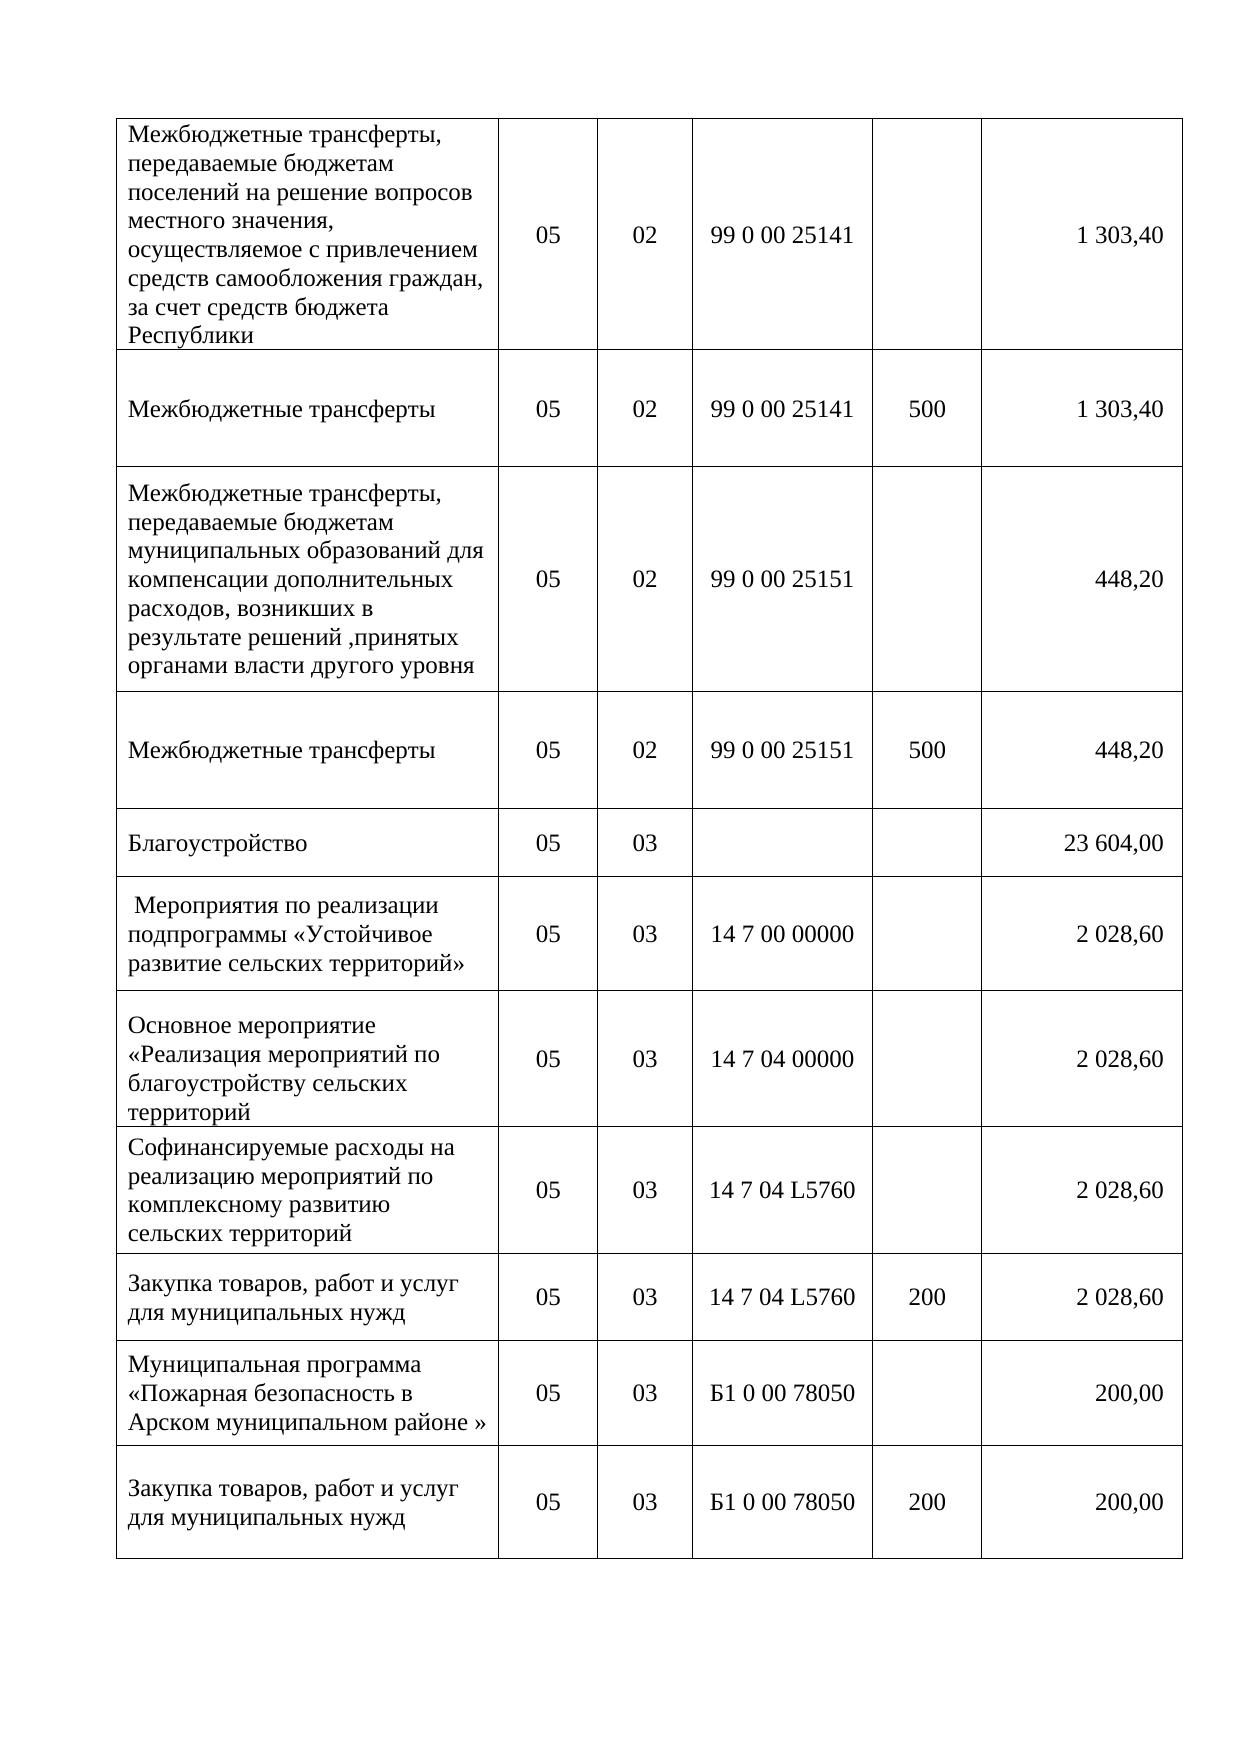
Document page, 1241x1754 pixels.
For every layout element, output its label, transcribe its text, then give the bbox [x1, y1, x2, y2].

table_cell Софинансируемые расходы на реализацию мероприятий по комплексному развитию сельских территорий [117, 1127, 498, 1253]
table_cell 05 [499, 467, 597, 691]
table_cell 200,00 [982, 1446, 1182, 1558]
table_cell 1 303,40 [982, 119, 1182, 349]
table_cell 448,20 [982, 692, 1182, 807]
table_cell 200 [873, 1254, 981, 1340]
table_cell Мероприятия по реализации подпрограммы «Устойчивое развитие сельских территорий» [117, 877, 498, 989]
table_cell Межбюджетные трансферты, передаваемые бюджетам поселений на решение вопросов местного значения, осуществляемое с привлечением средств самообложения граждан, за счет средств бюджета Республики [117, 119, 498, 349]
table_cell Межбюджетные трансферты, передаваемые бюджетам муниципальных образований для компенсации дополнительных расходов, возникших в результате решений ,принятых органами власти другого уровня [117, 467, 498, 691]
table_cell 200,00 [982, 1341, 1182, 1444]
table_cell 500 [873, 350, 981, 466]
table_cell 99 0 00 25151 [693, 467, 872, 691]
table_cell 03 [598, 991, 692, 1126]
table_cell [873, 119, 981, 349]
table_cell 05 [499, 350, 597, 466]
table_cell Б1 0 00 78050 [693, 1341, 872, 1444]
table_cell Межбюджетные трансферты [117, 692, 498, 807]
table_cell 05 [499, 809, 597, 876]
table_cell 05 [499, 991, 597, 1126]
table_cell Закупка товаров, работ и услуг для муниципальных нужд [117, 1446, 498, 1558]
table_cell 500 [873, 692, 981, 807]
table_cell [873, 1341, 981, 1444]
table_cell 2 028,60 [982, 877, 1182, 989]
table_cell 2 028,60 [982, 1127, 1182, 1253]
table_cell [873, 877, 981, 989]
table_cell 99 0 00 25151 [693, 692, 872, 807]
table_cell Закупка товаров, работ и услуг для муниципальных нужд [117, 1254, 498, 1340]
table_cell Б1 0 00 78050 [693, 1446, 872, 1558]
table_cell 200 [873, 1446, 981, 1558]
table_cell 99 0 00 25141 [693, 119, 872, 349]
table_cell 03 [598, 1341, 692, 1444]
table_cell 14 7 00 00000 [693, 877, 872, 989]
table_cell 14 7 04 00000 [693, 991, 872, 1126]
table_cell [873, 467, 981, 691]
table_cell 05 [499, 119, 597, 349]
table_cell Межбюджетные трансферты [117, 350, 498, 466]
table_cell 03 [598, 1254, 692, 1340]
table_cell 02 [598, 119, 692, 349]
table_cell Благоустройство [117, 809, 498, 876]
table_cell 05 [499, 1446, 597, 1558]
table_cell 448,20 [982, 467, 1182, 691]
table_cell 05 [499, 1254, 597, 1340]
table_cell Муниципальная программа «Пожарная безопасность в Арском муниципальном районе » [117, 1341, 498, 1444]
table_cell 02 [598, 467, 692, 691]
table_cell [873, 1127, 981, 1253]
table_cell 2 028,60 [982, 1254, 1182, 1340]
table_cell 03 [598, 809, 692, 876]
table_cell 05 [499, 692, 597, 807]
table_cell 03 [598, 877, 692, 989]
table_cell [873, 809, 981, 876]
table_cell 1 303,40 [982, 350, 1182, 466]
table_cell 14 7 04 L5760 [693, 1127, 872, 1253]
table_cell 03 [598, 1127, 692, 1253]
table_cell 2 028,60 [982, 991, 1182, 1126]
table_cell 23 604,00 [982, 809, 1182, 876]
table_cell 05 [499, 1127, 597, 1253]
table_cell [873, 991, 981, 1126]
table_cell [693, 809, 872, 876]
table_cell 02 [598, 350, 692, 466]
table_cell 02 [598, 692, 692, 807]
table_cell 03 [598, 1446, 692, 1558]
table_cell Основное мероприятие «Реализация мероприятий по благоустройству сельских территорий [117, 991, 498, 1126]
table_cell 99 0 00 25141 [693, 350, 872, 466]
table_cell 05 [499, 877, 597, 989]
table_cell 14 7 04 L5760 [693, 1254, 872, 1340]
table_cell 05 [499, 1341, 597, 1444]
